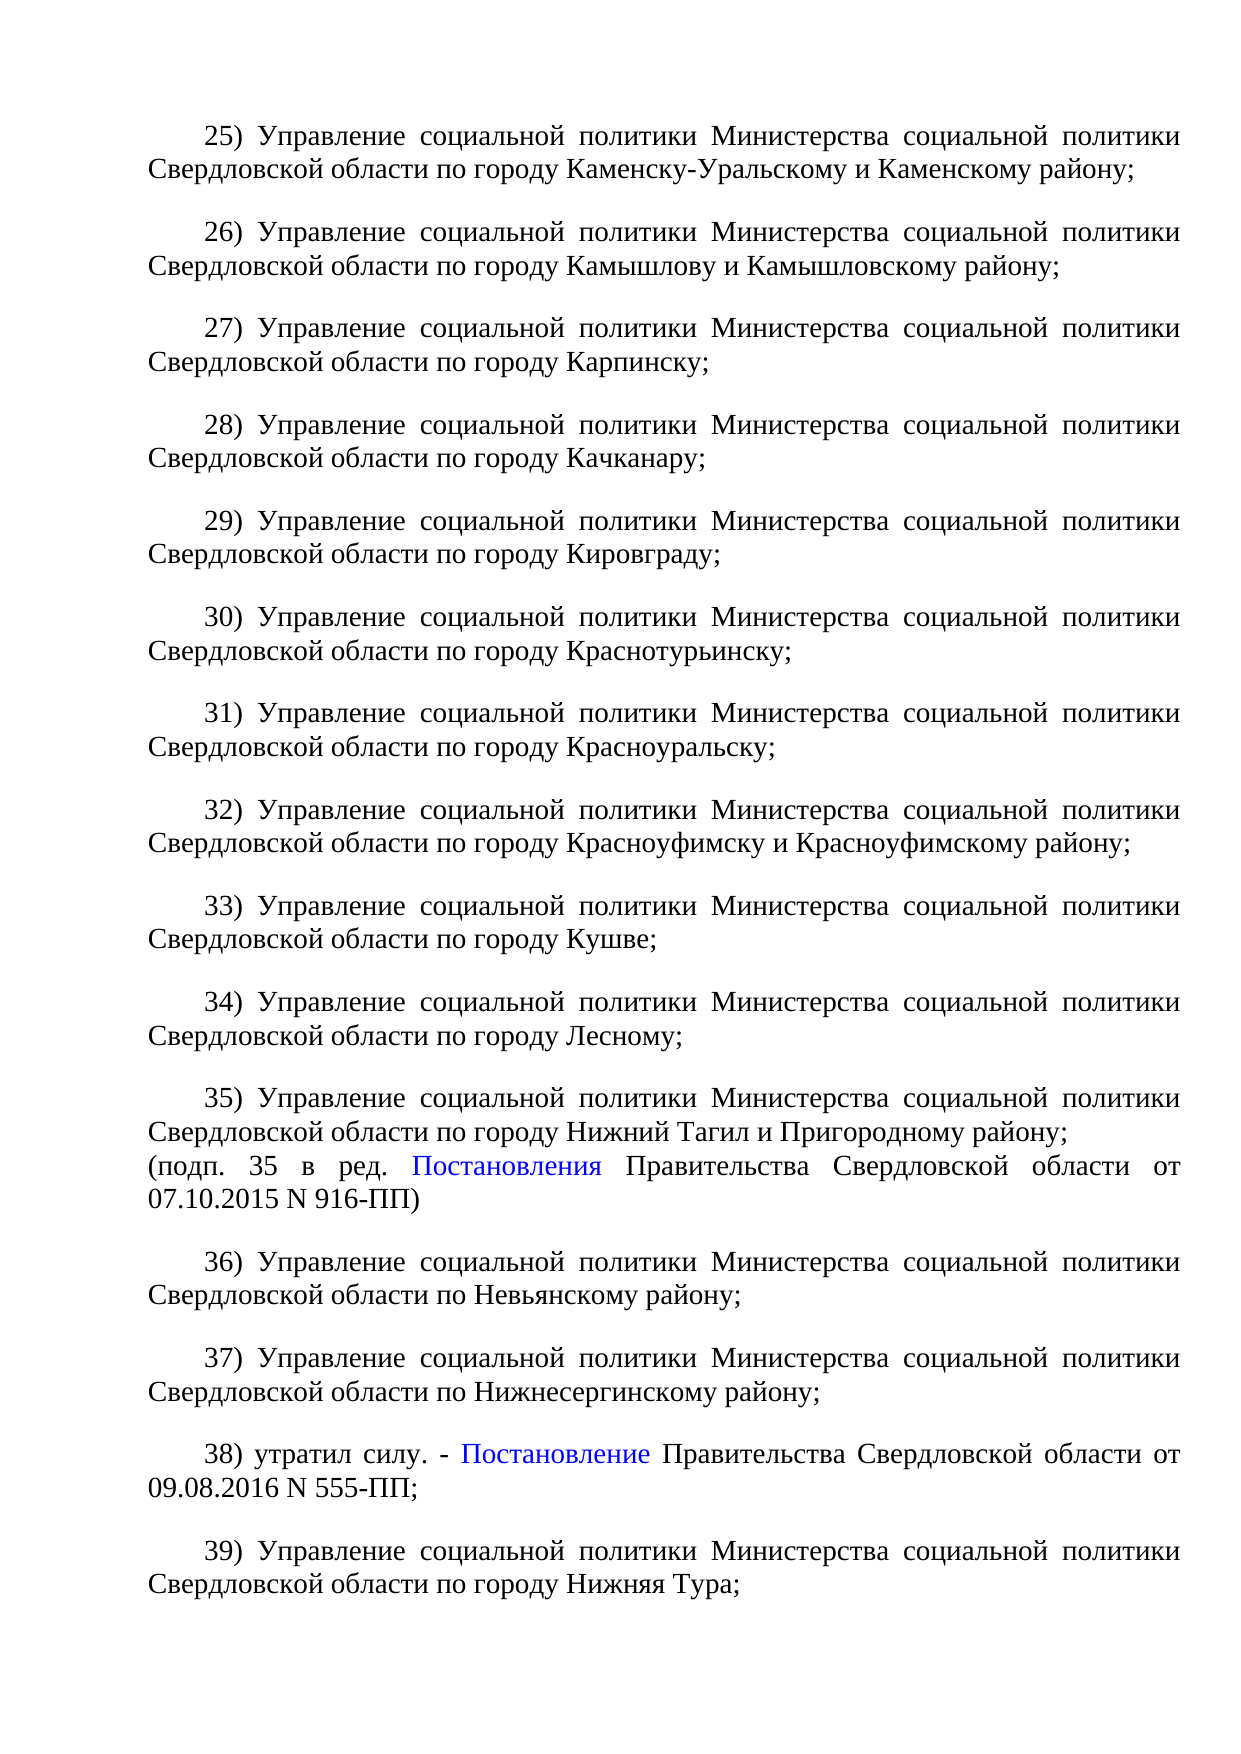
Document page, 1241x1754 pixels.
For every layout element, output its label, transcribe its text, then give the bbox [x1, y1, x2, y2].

text 26) Управление социальной политики Министерства социальной политики Свердловской области по городу Камышлову и Камышловскому району; [148, 214, 1181, 281]
text 28) Управление социальной политики Министерства социальной политики Свердловской области по городу Качканару; [148, 407, 1181, 474]
text 33) Управление социальной политики Министерства социальной политики Свердловской области по городу Кушве; [148, 888, 1181, 955]
text 36) Управление социальной политики Министерства социальной политики Свердловской области по Невьянскому району; [148, 1244, 1181, 1311]
text 34) Управление социальной политики Министерства социальной политики Свердловской области по городу Лесному; [148, 984, 1181, 1051]
text (подп. 35 в ред. Постановления Правительства Свердловской области от 07.10.2015 N 916-ПП) [148, 1148, 1181, 1215]
text 31) Управление социальной политики Министерства социальной политики Свердловской области по городу Красноуральску; [148, 696, 1181, 763]
text 25) Управление социальной политики Министерства социальной политики Свердловской области по городу Каменску-Уральскому и Каменскому району; [148, 118, 1181, 185]
text 30) Управление социальной политики Министерства социальной политики Свердловской области по городу Краснотурьинску; [148, 599, 1181, 666]
text 29) Управление социальной политики Министерства социальной политики Свердловской области по городу Кировграду; [148, 503, 1181, 570]
text 32) Управление социальной политики Министерства социальной политики Свердловской области по городу Красноуфимску и Красноуфимскому району; [148, 792, 1181, 859]
text 39) Управление социальной политики Министерства социальной политики Свердловской области по городу Нижняя Тура; [148, 1533, 1181, 1600]
text 35) Управление социальной политики Министерства социальной политики Свердловской области по городу Нижний Тагил и Пригородному району; [148, 1081, 1181, 1148]
text 37) Управление социальной политики Министерства социальной политики Свердловской области по Нижнесергинскому району; [148, 1340, 1181, 1407]
text 38) утратил силу. - Постановление Правительства Свердловской области от 09.08.2016 N 555-ПП; [148, 1436, 1181, 1503]
text 27) Управление социальной политики Министерства социальной политики Свердловской области по городу Карпинску; [148, 311, 1181, 378]
